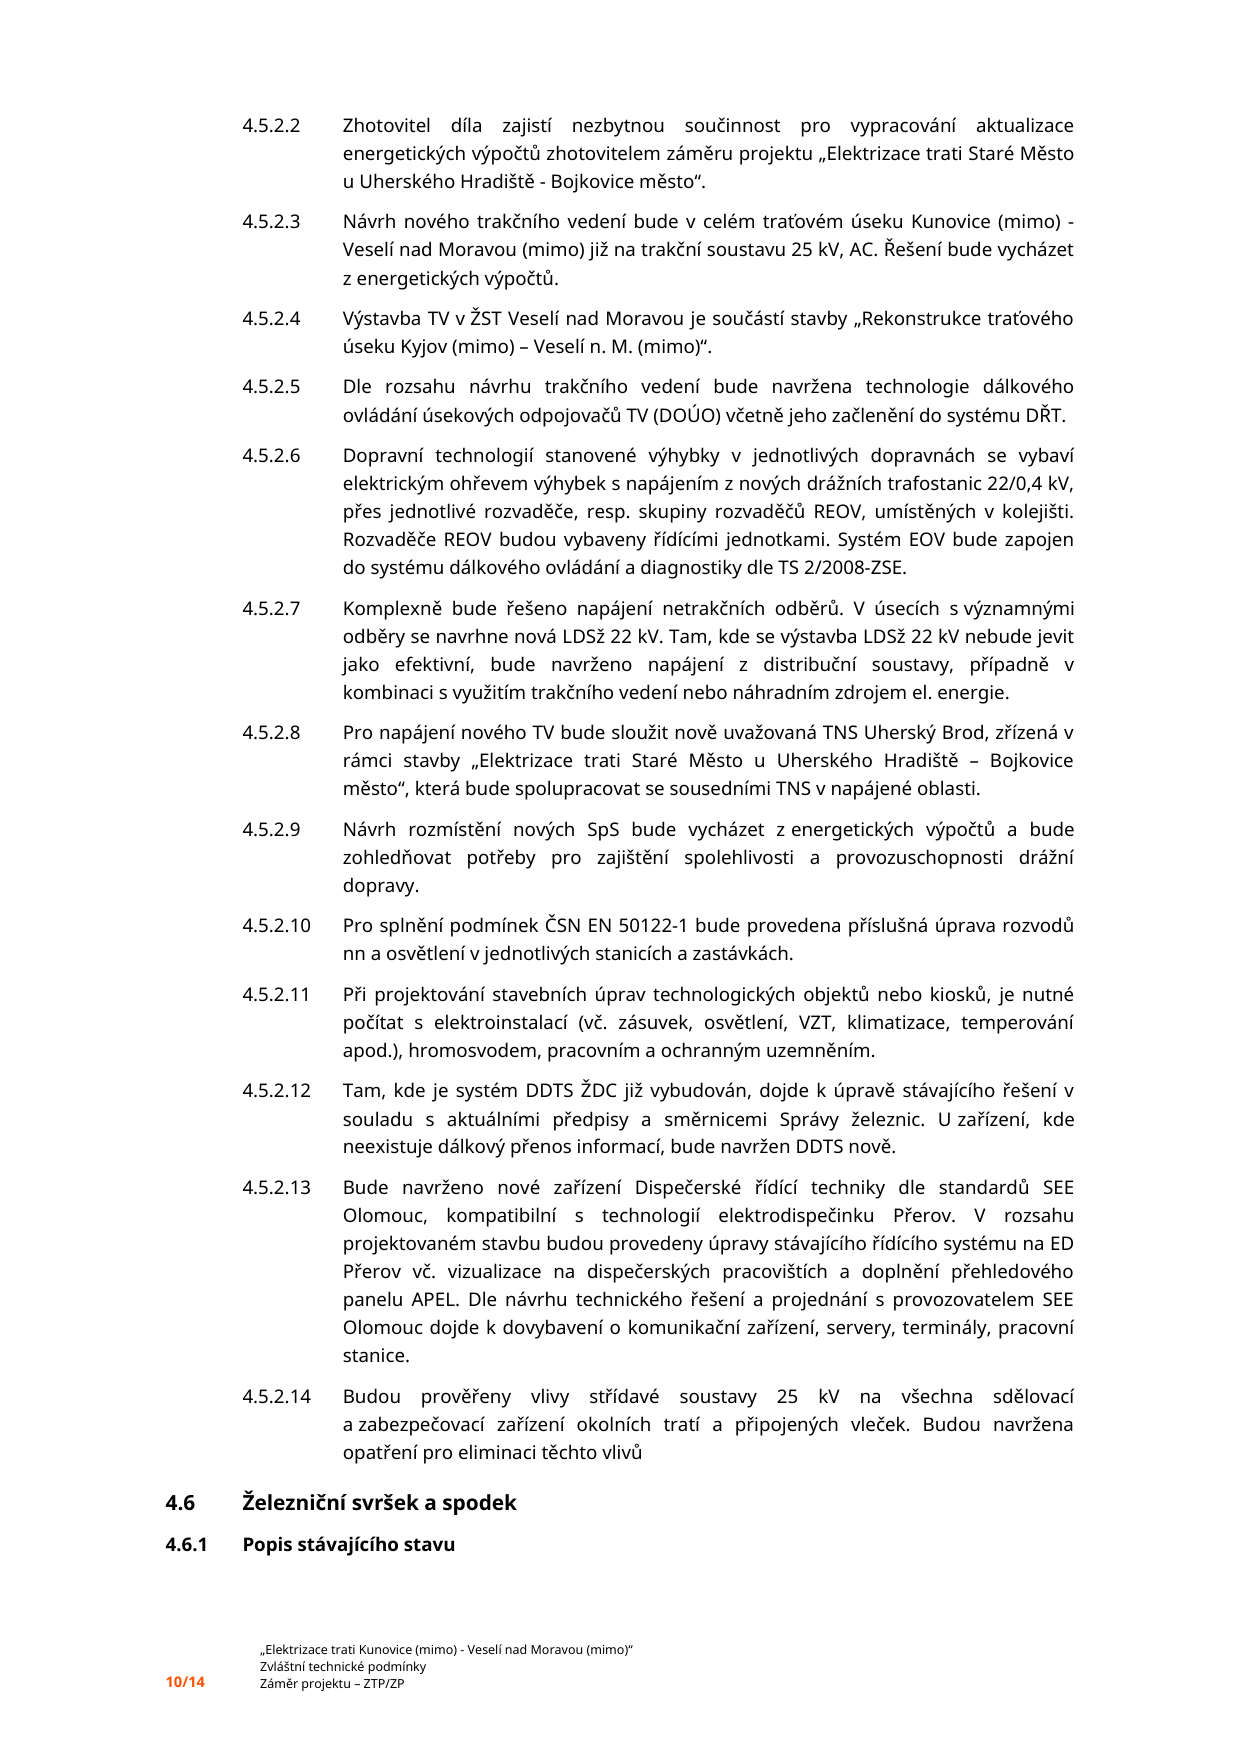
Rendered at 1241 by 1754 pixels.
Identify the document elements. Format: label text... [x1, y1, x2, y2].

text Komplexně bude řešeno napájení netrakčních odběrů. V úsecích s významnými odběry se navrhne nová LDSž 22 kV. Tam, kde se výstavba LDSž 22 kV nebude jevit jako efektivní, bude navrženo napájení z distribuční soustavy, případně v kombinaci s využitím trakčního vedení nebo náhradním zdrojem el. energie. [242, 595, 1075, 704]
text Pro splnění podmínek ČSN EN 50122-1 bude provedena příslušná úprava rozvodů nn a osvětlení v jednotlivých stanicích a zastávkách. [242, 913, 1075, 966]
text Dopravní technologií stanovené výhybky v jednotlivých dopravnách se vybaví elektrickým ohřevem výhybek s napájením z nových drážních trafostanic 22/0,4 kV, přes jednotlivé rozvaděče, resp. skupiny rozvaděčů REOV, umístěných v kolejišti. Rozvaděče REOV budou vybaveny řídícími jednotkami. Systém EOV bude zapojen do systému dálkového ovládání a diagnostiky dle TS 2/2008-ZSE. [242, 442, 1075, 580]
text Při projektování stavebních úprav technologických objektů nebo kiosků, je nutné počítat s elektroinstalací (vč. zásuvek, osvětlení, VZT, klimatizace, temperování apod.), hromosvodem, pracovním a ochranným uzemněním. [242, 981, 1075, 1063]
text Tam, kde je systém DDTS ŽDC již vybudován, dojde k úpravě stávajícího řešení v souladu s aktuálními předpisy a směrnicemi Správy železnic. U zařízení, kde neexistuje dálkový přenos informací, bude navržen DDTS nově. [242, 1078, 1075, 1159]
text Výstavba TV v ŽST Veselí nad Moravou je součástí stavby „Rekonstrukce traťového úseku Kyjov (mimo) – Veselí n. M. (mimo)“. [242, 305, 1075, 359]
text Dle rozsahu návrhu trakčního vedení bude navržena technologie dálkového ovládání úsekových odpojovačů TV (DOÚO) včetně jeho začlenění do systému DŘT. [242, 374, 1075, 427]
text Železniční svršek a spodek [165, 1488, 1075, 1516]
text Popis stávajícího stavu [165, 1532, 1075, 1557]
list Pro napájení nového TV bude sloužit nově uvažovaná TNS Uherský Brod, zřízená v rámci stavby „Elektrizace trati Staré Město u Uherského Hradiště – Bojkovice město“, která bude spolupracovat se sousedními TNS v napájené oblasti. [242, 719, 1075, 801]
text Zhotovitel díla zajistí nezbytnou součinnost pro vypracování aktualizace energetických výpočtů zhotovitelem záměru projektu „Elektrizace trati Staré Město u Uherského Hradiště - Bojkovice město“. [242, 112, 1075, 194]
text Návrh rozmístění nových SpS bude vycházet z energetických výpočtů a bude zohledňovat potřeby pro zajištění spolehlivosti a provozuschopnosti drážní dopravy. [242, 816, 1075, 898]
text Bude navrženo nové zařízení Dispečerské řídící techniky dle standardů SEE Olomouc, kompatibilní s technologií elektrodispečinku Přerov. V rozsahu projektovaném stavbu budou provedeny úpravy stávajícího řídícího systému na ED Přerov vč. vizualizace na dispečerských pracovištích a doplnění přehledového panelu APEL. Dle návrhu technického řešení a projednání s provozovatelem SEE Olomouc dojde k dovybavení o komunikační zařízení, servery, terminály, pracovní stanice. [242, 1174, 1075, 1368]
text Návrh nového trakčního vedení bude v celém traťovém úseku Kunovice (mimo) - Veselí nad Moravou (mimo) již na trakční soustavu 25 kV, AC. Řešení bude vycházet z energetických výpočtů. [242, 209, 1075, 290]
text Budou prověřeny vlivy střídavé soustavy 25 kV na všechna sdělovací a zabezpečovací zařízení okolních tratí a připojených vleček. Budou navržena opatření pro eliminaci těchto vlivů [242, 1383, 1075, 1464]
